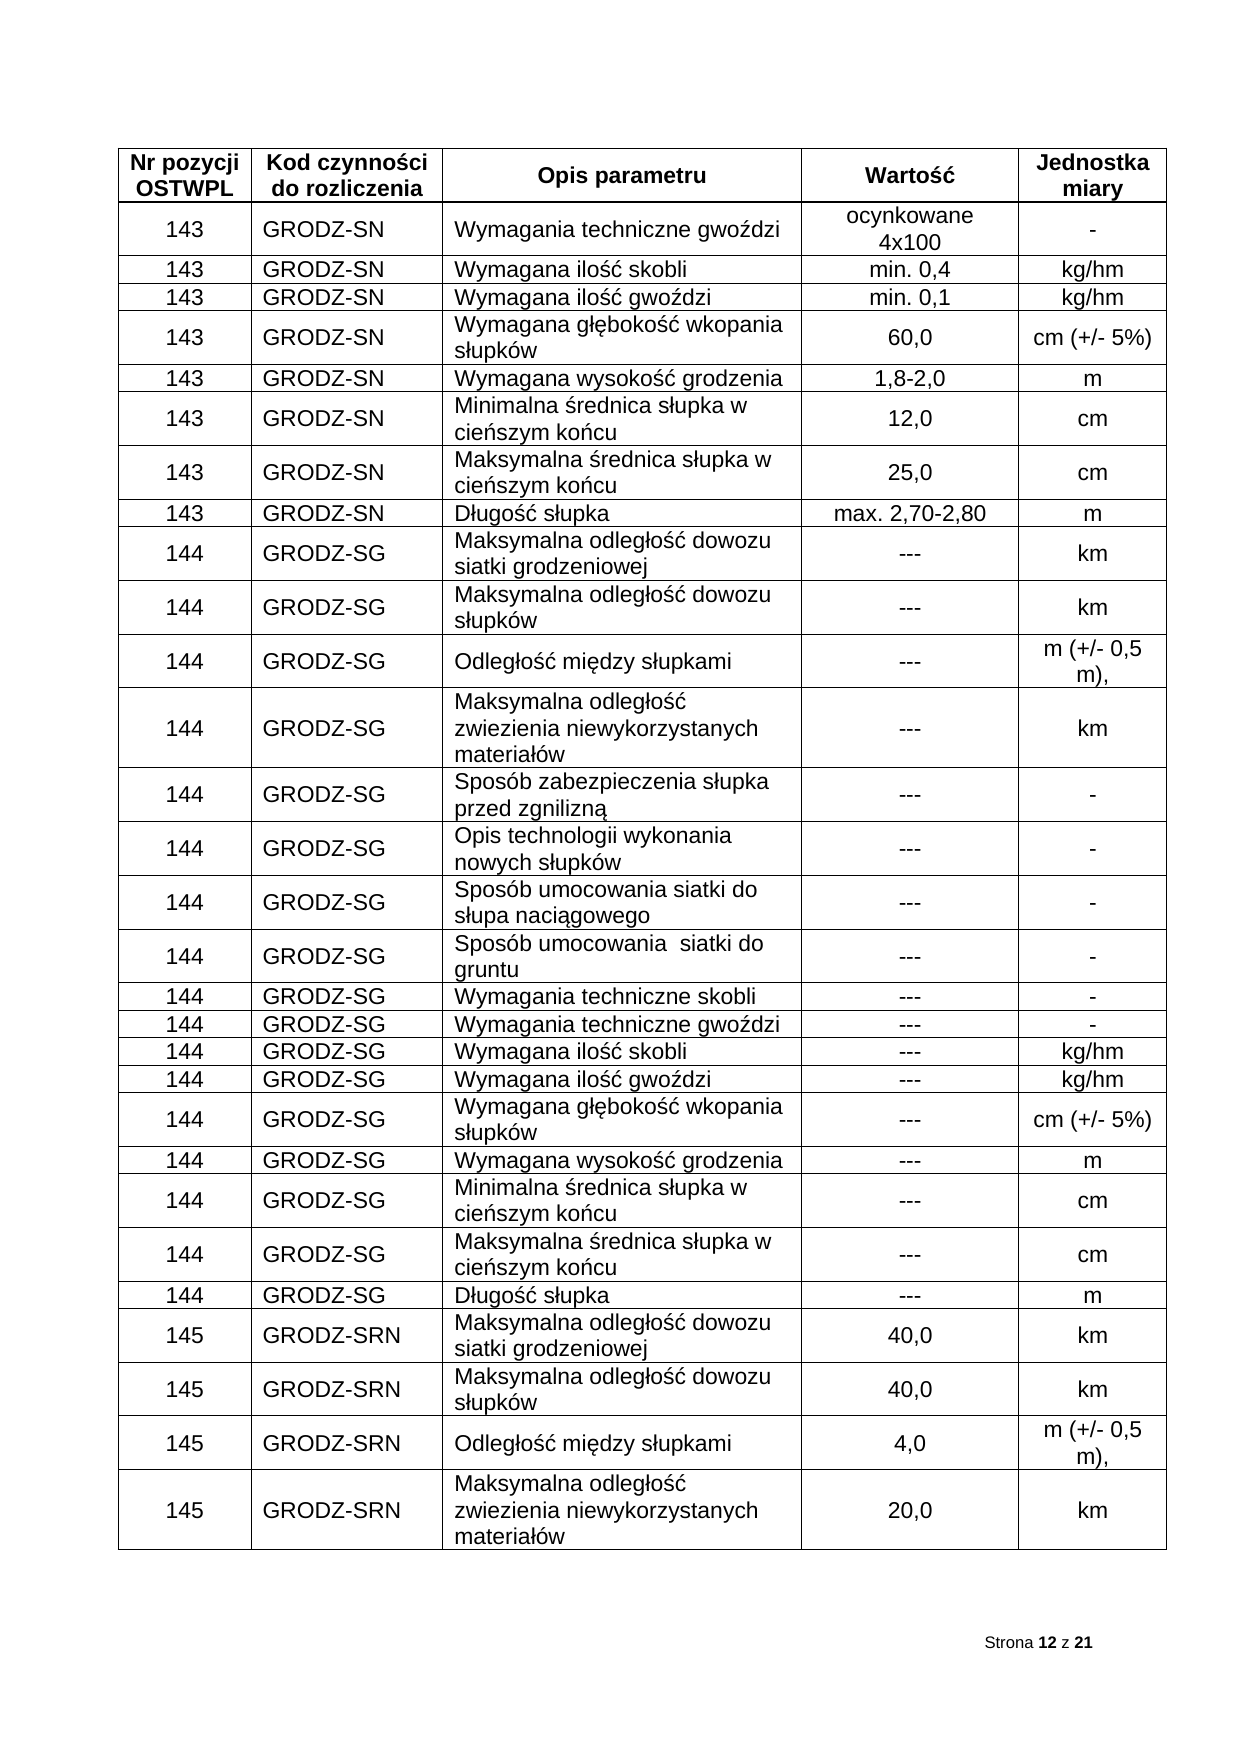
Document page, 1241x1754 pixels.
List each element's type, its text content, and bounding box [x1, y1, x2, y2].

table_cell 144 [119, 1038, 251, 1064]
table_cell 144 [119, 876, 251, 928]
table_cell 40,0 [802, 1363, 1018, 1415]
table_cell GRODZ-SG [252, 635, 442, 687]
table_cell 25,0 [802, 446, 1018, 498]
table_cell - [1019, 1011, 1166, 1037]
table_header Nr pozycji OSTWPL [119, 149, 251, 201]
table_cell GRODZ-SG [252, 1174, 442, 1227]
table_cell Odległość między słupkami [443, 635, 801, 687]
table_cell Wymagania techniczne skobli [443, 983, 801, 1010]
table_cell 143 [119, 203, 251, 255]
table_cell Odległość między słupkami [443, 1416, 801, 1469]
table_cell 143 [119, 446, 251, 498]
table_cell GRODZ-SRN [252, 1363, 442, 1415]
table_cell Wymagana ilość gwoździ [443, 1066, 801, 1092]
table_cell - [1019, 822, 1166, 875]
table_header Opis parametru [443, 149, 801, 201]
table_cell GRODZ-SRN [252, 1309, 442, 1362]
table_cell m [1019, 1282, 1166, 1308]
table_cell cm [1019, 1174, 1166, 1227]
table_cell m [1019, 500, 1166, 526]
table_cell GRODZ-SG [252, 876, 442, 928]
table_cell GRODZ-SG [252, 1011, 442, 1037]
table_cell GRODZ-SG [252, 822, 442, 875]
table_cell GRODZ-SG [252, 581, 442, 633]
table_cell min. 0,4 [802, 256, 1018, 282]
table_cell - [1019, 983, 1166, 1010]
table_cell Maksymalna średnica słupka w cieńszym końcu [443, 446, 801, 498]
table_cell kg/hm [1019, 256, 1166, 282]
table_cell --- [802, 635, 1018, 687]
table_cell GRODZ-SG [252, 1282, 442, 1308]
table_cell Maksymalna odległość dowozu słupków [443, 1363, 801, 1415]
table_cell Maksymalna odległość dowozu siatki grodzeniowej [443, 527, 801, 580]
table_cell GRODZ-SRN [252, 1470, 442, 1549]
table_cell - [1019, 768, 1166, 821]
table_cell --- [802, 983, 1018, 1010]
table_cell Wymagana ilość skobli [443, 1038, 801, 1064]
table_cell m (+/- 0,5 m), [1019, 635, 1166, 687]
table_cell 144 [119, 983, 251, 1010]
table_cell GRODZ-SN [252, 311, 442, 364]
table_cell GRODZ-SG [252, 1147, 442, 1173]
table_cell 145 [119, 1470, 251, 1549]
table_cell 144 [119, 1147, 251, 1173]
table_cell 60,0 [802, 311, 1018, 364]
table_cell 144 [119, 1093, 251, 1146]
table_cell 143 [119, 311, 251, 364]
table_cell Sposób umocowania siatki do słupa naciągowego [443, 876, 801, 928]
table_cell 145 [119, 1416, 251, 1469]
table_cell Wymagania techniczne gwoździ [443, 1011, 801, 1037]
table_cell max. 2,70-2,80 [802, 500, 1018, 526]
table_cell 144 [119, 1011, 251, 1037]
table_cell GRODZ-SG [252, 688, 442, 767]
table_cell Wymagana wysokość grodzenia [443, 1147, 801, 1173]
table_cell --- [802, 527, 1018, 580]
table_cell Wymagana ilość skobli [443, 256, 801, 282]
table_cell 144 [119, 822, 251, 875]
table_cell cm (+/- 5%) [1019, 311, 1166, 364]
table_cell --- [802, 688, 1018, 767]
table_cell --- [802, 581, 1018, 633]
table_cell --- [802, 1093, 1018, 1146]
table_cell km [1019, 1309, 1166, 1362]
table_cell Maksymalna średnica słupka w cieńszym końcu [443, 1228, 801, 1281]
table_cell 145 [119, 1363, 251, 1415]
table_cell Opis technologii wykonania nowych słupków [443, 822, 801, 875]
table_cell GRODZ-SG [252, 1066, 442, 1092]
table_cell km [1019, 688, 1166, 767]
table_cell 144 [119, 930, 251, 982]
table_cell m [1019, 365, 1166, 391]
table_cell --- [802, 822, 1018, 875]
table_cell kg/hm [1019, 1038, 1166, 1064]
table_cell cm [1019, 446, 1166, 498]
table_cell GRODZ-SN [252, 365, 442, 391]
table_cell GRODZ-SG [252, 983, 442, 1010]
table_cell GRODZ-SG [252, 1228, 442, 1281]
table_cell GRODZ-SG [252, 930, 442, 982]
table_cell 143 [119, 365, 251, 391]
table_cell 143 [119, 392, 251, 445]
table_cell 40,0 [802, 1309, 1018, 1362]
table_cell km [1019, 1363, 1166, 1415]
table_cell 143 [119, 256, 251, 282]
table_cell 144 [119, 635, 251, 687]
table_cell m [1019, 1147, 1166, 1173]
table_cell - [1019, 930, 1166, 982]
table_cell - [1019, 876, 1166, 928]
table_cell 4,0 [802, 1416, 1018, 1469]
table_cell cm [1019, 1228, 1166, 1281]
table_cell 144 [119, 1282, 251, 1308]
table_cell GRODZ-SG [252, 1038, 442, 1064]
table_cell GRODZ-SN [252, 203, 442, 255]
table_cell Minimalna średnica słupka w cieńszym końcu [443, 1174, 801, 1227]
table_cell km [1019, 527, 1166, 580]
table_cell min. 0,1 [802, 284, 1018, 310]
table_cell 144 [119, 1066, 251, 1092]
table_cell GRODZ-SN [252, 446, 442, 498]
table_cell 20,0 [802, 1470, 1018, 1549]
table_cell 143 [119, 284, 251, 310]
table_cell --- [802, 1011, 1018, 1037]
table_cell 144 [119, 1174, 251, 1227]
table_cell --- [802, 768, 1018, 821]
table_cell 144 [119, 688, 251, 767]
table_cell Maksymalna odległość zwiezienia niewykorzystanych materiałów [443, 1470, 801, 1549]
table_cell 12,0 [802, 392, 1018, 445]
table_cell cm [1019, 392, 1166, 445]
table_cell --- [802, 1147, 1018, 1173]
table_cell Wymagania techniczne gwoździ [443, 203, 801, 255]
table_cell GRODZ-SG [252, 768, 442, 821]
table_cell 144 [119, 581, 251, 633]
table_cell cm (+/- 5%) [1019, 1093, 1166, 1146]
table_cell GRODZ-SN [252, 256, 442, 282]
table_cell 1,8-2,0 [802, 365, 1018, 391]
table_cell 144 [119, 1228, 251, 1281]
table_header Wartość [802, 149, 1018, 201]
table_cell --- [802, 1228, 1018, 1281]
table_cell kg/hm [1019, 1066, 1166, 1092]
table_cell m (+/- 0,5 m), [1019, 1416, 1166, 1469]
table_cell --- [802, 1282, 1018, 1308]
table_cell --- [802, 1038, 1018, 1064]
table_header Jednostka miary [1019, 149, 1166, 201]
table_cell GRODZ-SN [252, 284, 442, 310]
table_cell Sposób zabezpieczenia słupka przed zgnilizną [443, 768, 801, 821]
table_cell --- [802, 876, 1018, 928]
table_cell Maksymalna odległość zwiezienia niewykorzystanych materiałów [443, 688, 801, 767]
table_cell km [1019, 1470, 1166, 1549]
table_cell 144 [119, 527, 251, 580]
table_cell --- [802, 1174, 1018, 1227]
table_cell 144 [119, 768, 251, 821]
table_cell --- [802, 930, 1018, 982]
table_cell Wymagana głębokość wkopania słupków [443, 1093, 801, 1146]
table_cell Sposób umocowania siatki do gruntu [443, 930, 801, 982]
table_cell --- [802, 1066, 1018, 1092]
table_cell GRODZ-SRN [252, 1416, 442, 1469]
table_cell km [1019, 581, 1166, 633]
table_cell Wymagana wysokość grodzenia [443, 365, 801, 391]
table_cell Długość słupka [443, 1282, 801, 1308]
table_cell ocynkowane 4x100 [802, 203, 1018, 255]
table_cell GRODZ-SN [252, 392, 442, 445]
table_cell GRODZ-SG [252, 1093, 442, 1146]
table_cell GRODZ-SN [252, 500, 442, 526]
table_cell Długość słupka [443, 500, 801, 526]
table_cell Wymagana głębokość wkopania słupków [443, 311, 801, 364]
table_cell Minimalna średnica słupka w cieńszym końcu [443, 392, 801, 445]
table_header Kod czynności do rozliczenia [252, 149, 442, 201]
table_cell 145 [119, 1309, 251, 1362]
table_cell 143 [119, 500, 251, 526]
table_cell Wymagana ilość gwoździ [443, 284, 801, 310]
table_cell GRODZ-SG [252, 527, 442, 580]
table_cell Maksymalna odległość dowozu słupków [443, 581, 801, 633]
table_cell - [1019, 203, 1166, 255]
table_cell Maksymalna odległość dowozu siatki grodzeniowej [443, 1309, 801, 1362]
table_cell kg/hm [1019, 284, 1166, 310]
